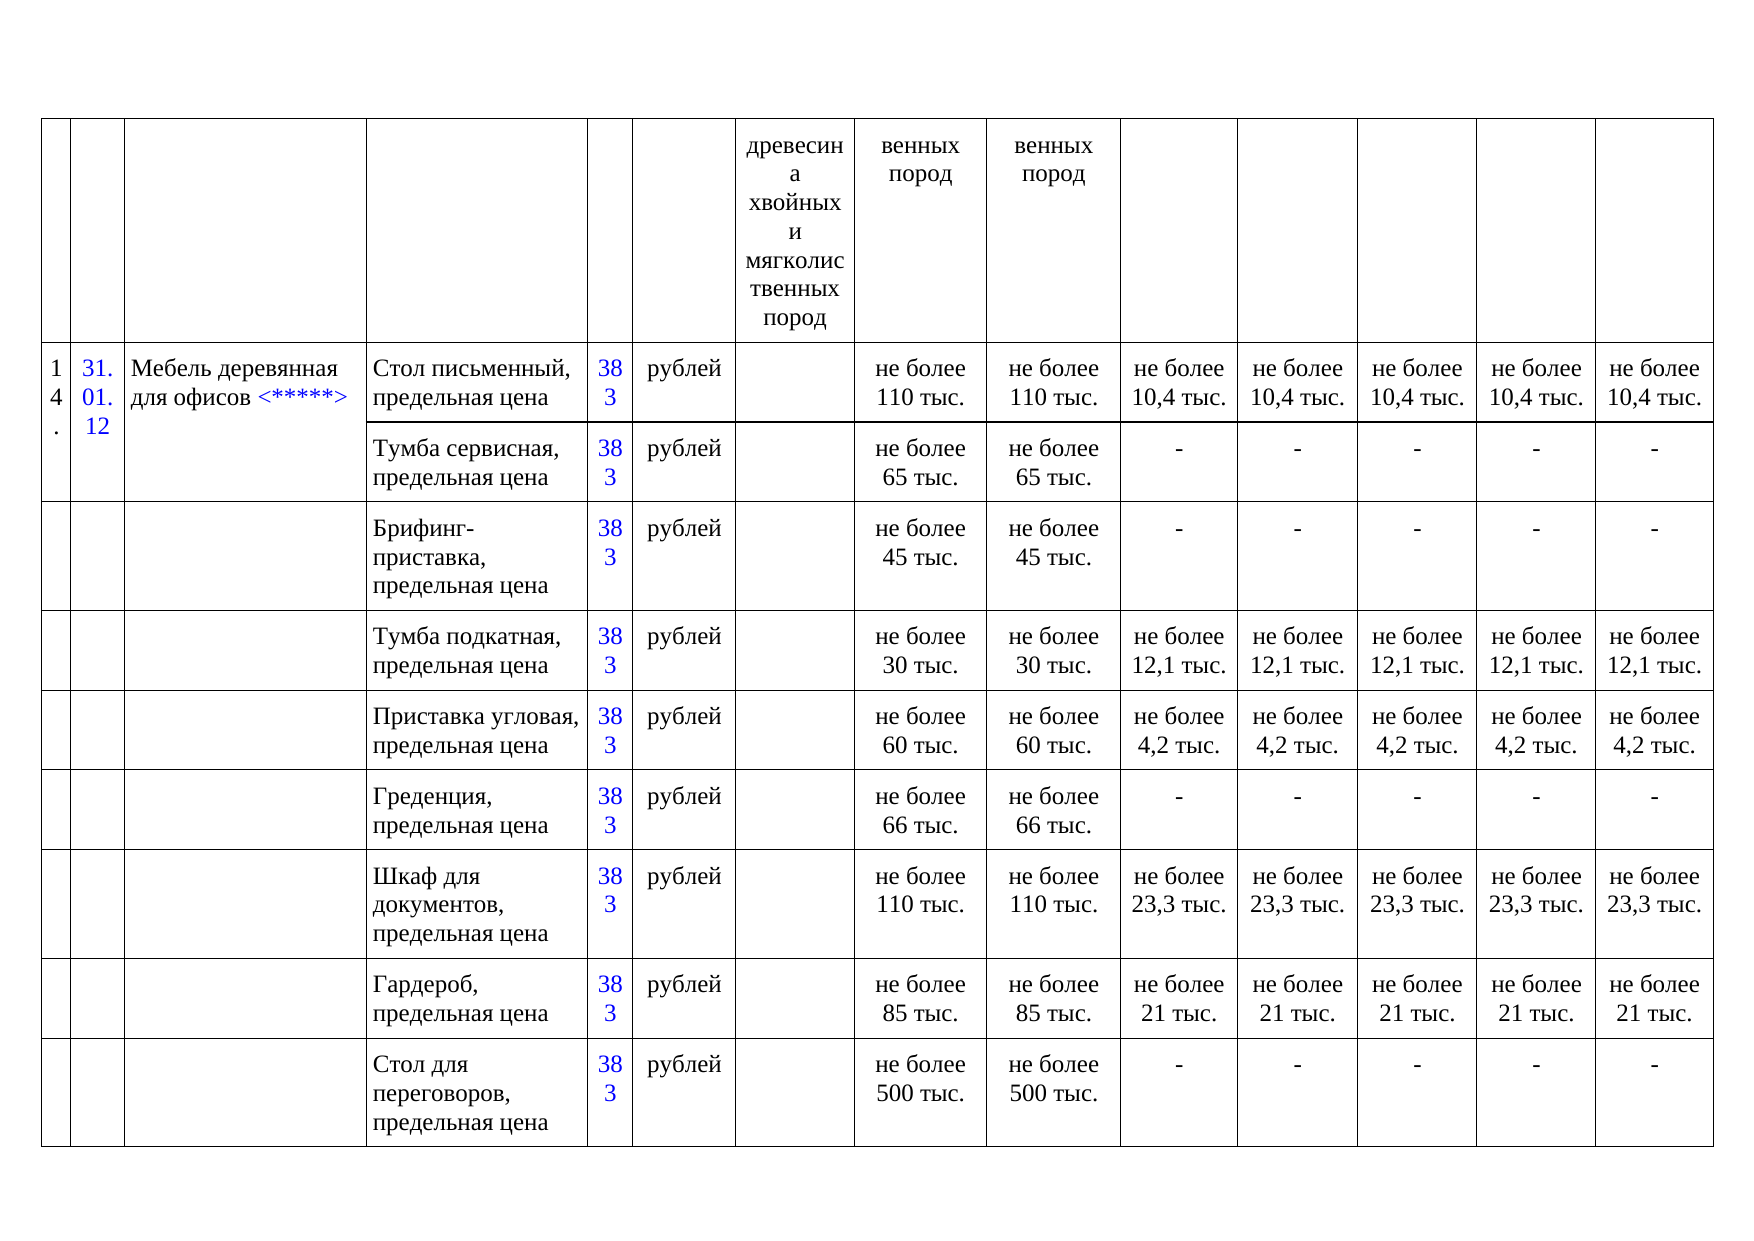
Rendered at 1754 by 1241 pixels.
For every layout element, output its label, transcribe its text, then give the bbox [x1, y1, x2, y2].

table_cell [736, 423, 854, 501]
table_cell рублей [633, 611, 735, 689]
table_cell не более 4,2 тыс. [1477, 691, 1595, 769]
table_cell - [1121, 770, 1237, 849]
table_cell - [1596, 770, 1713, 849]
table_cell не более 4,2 тыс. [1238, 691, 1357, 769]
table_cell - [1358, 502, 1476, 610]
table_cell не более 500 тыс. [855, 1039, 986, 1146]
table_cell - [1477, 423, 1595, 501]
table_cell - [1477, 502, 1595, 610]
table_cell не более 85 тыс. [855, 959, 986, 1037]
table_cell - [1477, 119, 1595, 342]
table_cell не более 110 тыс. [987, 343, 1120, 421]
table_cell не более 500 тыс. [987, 1039, 1120, 1146]
table_cell Брифинг-приставка, предельная цена [367, 502, 587, 610]
table_cell [42, 1039, 70, 1146]
table_cell [633, 119, 735, 342]
table_cell 383 [588, 611, 632, 689]
table_cell 383 [588, 1039, 632, 1146]
table_cell не более 60 тыс. [987, 691, 1120, 769]
table_cell Гардероб, предельная цена [367, 959, 587, 1037]
table_cell не более 12,1 тыс. [1238, 611, 1357, 689]
table_cell Тумба сервисная, предельная цена [367, 423, 587, 501]
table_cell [855, 119, 986, 342]
table_cell [125, 502, 366, 610]
table_cell - [1596, 119, 1713, 342]
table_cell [367, 119, 587, 342]
table_cell рублей [633, 850, 735, 958]
table_cell Мебель деревянная для офисов <*****> [125, 343, 366, 501]
table_cell - [1358, 119, 1476, 342]
table_cell [736, 1039, 854, 1146]
table_cell [71, 1039, 124, 1146]
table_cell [987, 119, 1120, 342]
table_cell не более 65 тыс. [987, 423, 1120, 501]
table_cell - [1596, 502, 1713, 610]
table_cell [42, 691, 70, 769]
table_cell - [1121, 502, 1237, 610]
table_cell не более 4,2 тыс. [1121, 691, 1237, 769]
table_cell не более 110 тыс. [855, 343, 986, 421]
table_cell не более 21 тыс. [1238, 959, 1357, 1037]
table_cell [42, 119, 70, 342]
table_cell [736, 502, 854, 610]
table_cell не более 45 тыс. [987, 502, 1120, 610]
table_cell [736, 611, 854, 689]
table_cell - [1358, 1039, 1476, 1146]
table_cell - [1121, 423, 1237, 501]
table_cell рублей [633, 423, 735, 501]
table_cell - [1238, 423, 1357, 501]
table_cell - [1238, 1039, 1357, 1146]
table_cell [1238, 119, 1357, 342]
table_cell - [1358, 770, 1476, 849]
table_cell [71, 691, 124, 769]
table_cell - [1238, 502, 1357, 610]
table_cell - [1358, 423, 1476, 501]
table_cell не более 30 тыс. [855, 611, 986, 689]
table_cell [736, 119, 854, 342]
table_cell Шкаф для документов, предельная цена [367, 850, 587, 958]
table_cell [736, 770, 854, 849]
table_cell [71, 502, 124, 610]
table_cell не более 4,2 тыс. [1596, 691, 1713, 769]
table_cell - [1477, 1039, 1595, 1146]
table_cell не более 60 тыс. [855, 691, 986, 769]
table_cell не более 12,1 тыс. [1121, 611, 1237, 689]
table_cell не более 110 тыс. [855, 850, 986, 958]
table_cell 31.01.12 [71, 343, 124, 501]
table_cell не более 12,1 тыс. [1596, 611, 1713, 689]
table_cell - [1477, 770, 1595, 849]
table_cell не более 65 тыс. [855, 423, 986, 501]
table_cell [42, 959, 70, 1037]
table_cell [71, 119, 124, 342]
table_cell [736, 691, 854, 769]
table_cell рублей [633, 770, 735, 849]
table_cell [71, 959, 124, 1037]
table_cell не более 10,4 тыс. [1358, 343, 1476, 421]
table_cell Стол письменный, предельная цена [367, 343, 587, 421]
table_cell - [1596, 423, 1713, 501]
table_cell [42, 770, 70, 849]
table_cell - [1596, 1039, 1713, 1146]
table_cell рублей [633, 343, 735, 421]
table_cell не более 10,4 тыс. [1596, 343, 1713, 421]
table_cell - [1238, 770, 1357, 849]
table_cell [71, 611, 124, 689]
table_cell не более 23,3 тыс. [1358, 850, 1476, 958]
table_cell Тумба подкатная, предельная цена [367, 611, 587, 689]
table_cell Греденция, предельная цена [367, 770, 587, 849]
table_cell не более 10,4 тыс. [1238, 343, 1357, 421]
table_cell не более 12,1 тыс. [1477, 611, 1595, 689]
table_cell [42, 850, 70, 958]
table_cell не более 66 тыс. [855, 770, 986, 849]
table_cell рублей [633, 691, 735, 769]
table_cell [1121, 119, 1237, 342]
table_cell не более 4,2 тыс. [1358, 691, 1476, 769]
table_cell не более 10,4 тыс. [1477, 343, 1595, 421]
table_cell 383 [588, 959, 632, 1037]
table_cell 383 [588, 423, 632, 501]
table_cell [125, 119, 366, 342]
table_cell рублей [633, 502, 735, 610]
table_cell [125, 850, 366, 958]
table_cell не более 30 тыс. [987, 611, 1120, 689]
table_cell - [1121, 1039, 1237, 1146]
table_cell не более 21 тыс. [1121, 959, 1237, 1037]
table_cell не более 85 тыс. [987, 959, 1120, 1037]
table_cell Приставка угловая, предельная цена [367, 691, 587, 769]
table_cell [736, 343, 854, 421]
table_cell 383 [588, 850, 632, 958]
table_cell не более 21 тыс. [1358, 959, 1476, 1037]
table_cell [588, 119, 632, 342]
table_cell не более 45 тыс. [855, 502, 986, 610]
table_cell [71, 850, 124, 958]
table_cell [42, 611, 70, 689]
table_cell не более 23,3 тыс. [1596, 850, 1713, 958]
table_cell [736, 850, 854, 958]
table_cell рублей [633, 959, 735, 1037]
table_cell не более 21 тыс. [1596, 959, 1713, 1037]
table_cell [125, 691, 366, 769]
table_cell 383 [588, 691, 632, 769]
table_cell [42, 502, 70, 610]
table_cell 383 [588, 770, 632, 849]
table_cell [125, 959, 366, 1037]
table_cell Стол для переговоров, предельная цена [367, 1039, 587, 1146]
table_cell не более 23,3 тыс. [1238, 850, 1357, 958]
table_cell не более 110 тыс. [987, 850, 1120, 958]
table_cell [125, 1039, 366, 1146]
table_cell не более 23,3 тыс. [1121, 850, 1237, 958]
table_cell [736, 959, 854, 1037]
table_cell 383 [588, 343, 632, 421]
table_cell [125, 770, 366, 849]
table_cell 14. [42, 343, 70, 501]
table_cell [125, 611, 366, 689]
table_cell не более 10,4 тыс. [1121, 343, 1237, 421]
table_cell рублей [633, 1039, 735, 1146]
table_cell 383 [588, 502, 632, 610]
table_cell не более 66 тыс. [987, 770, 1120, 849]
table_cell [71, 770, 124, 849]
table_cell не более 23,3 тыс. [1477, 850, 1595, 958]
table_cell не более 12,1 тыс. [1358, 611, 1476, 689]
table_cell не более 21 тыс. [1477, 959, 1595, 1037]
